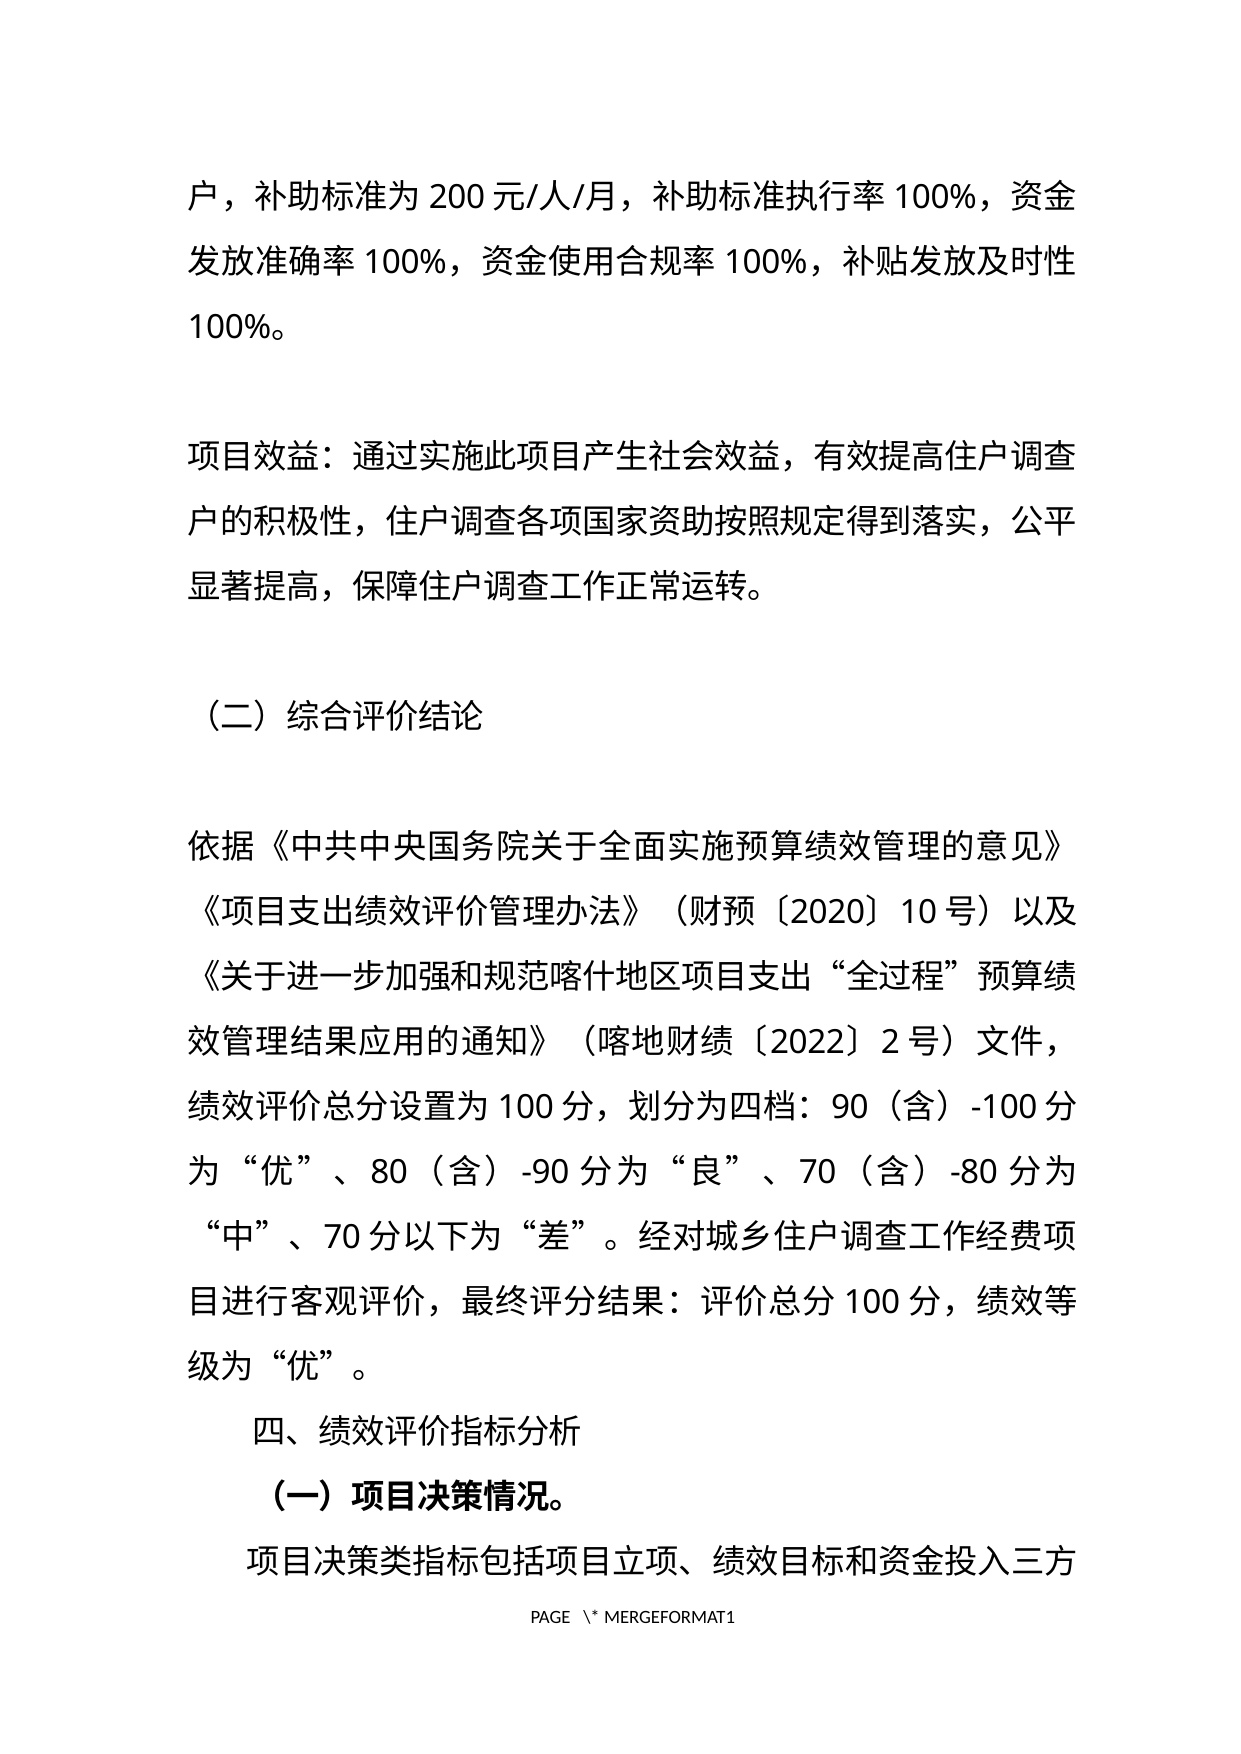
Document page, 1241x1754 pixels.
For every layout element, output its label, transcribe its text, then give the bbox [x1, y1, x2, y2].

text （一）项目决策情况。 [187, 1462, 1078, 1527]
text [187, 162, 1078, 1397]
text 四、绩效评价指标分析 [187, 1397, 1078, 1462]
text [187, 1527, 1078, 1592]
